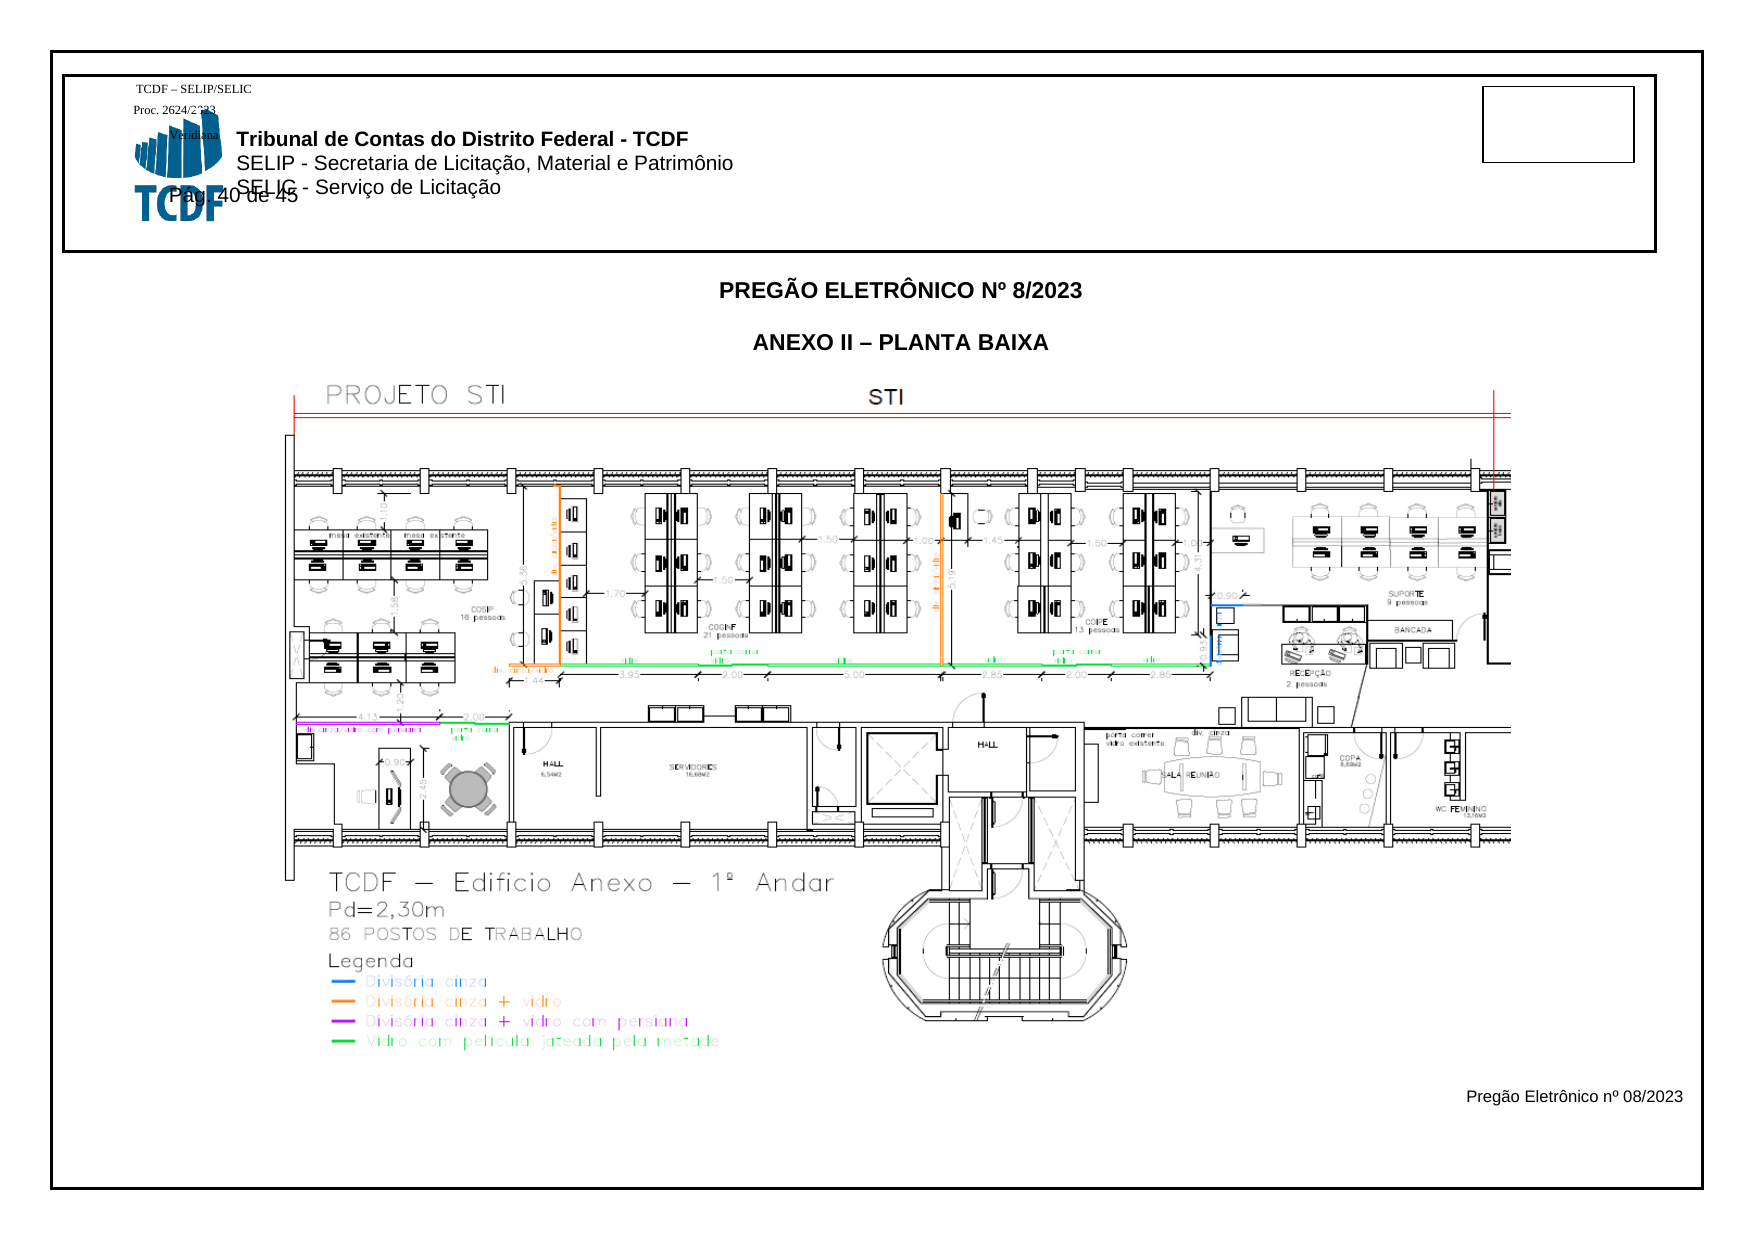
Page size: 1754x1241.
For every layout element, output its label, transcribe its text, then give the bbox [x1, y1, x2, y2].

picture [118, 103, 239, 224]
picture [232, 189, 238, 201]
list ANEXO II – PLANTA BAIXA [118, 329, 1683, 355]
text PREGÃO ELETRÔNICO Nº 8/2023 [118, 277, 1683, 303]
picture [260, 362, 1510, 1062]
